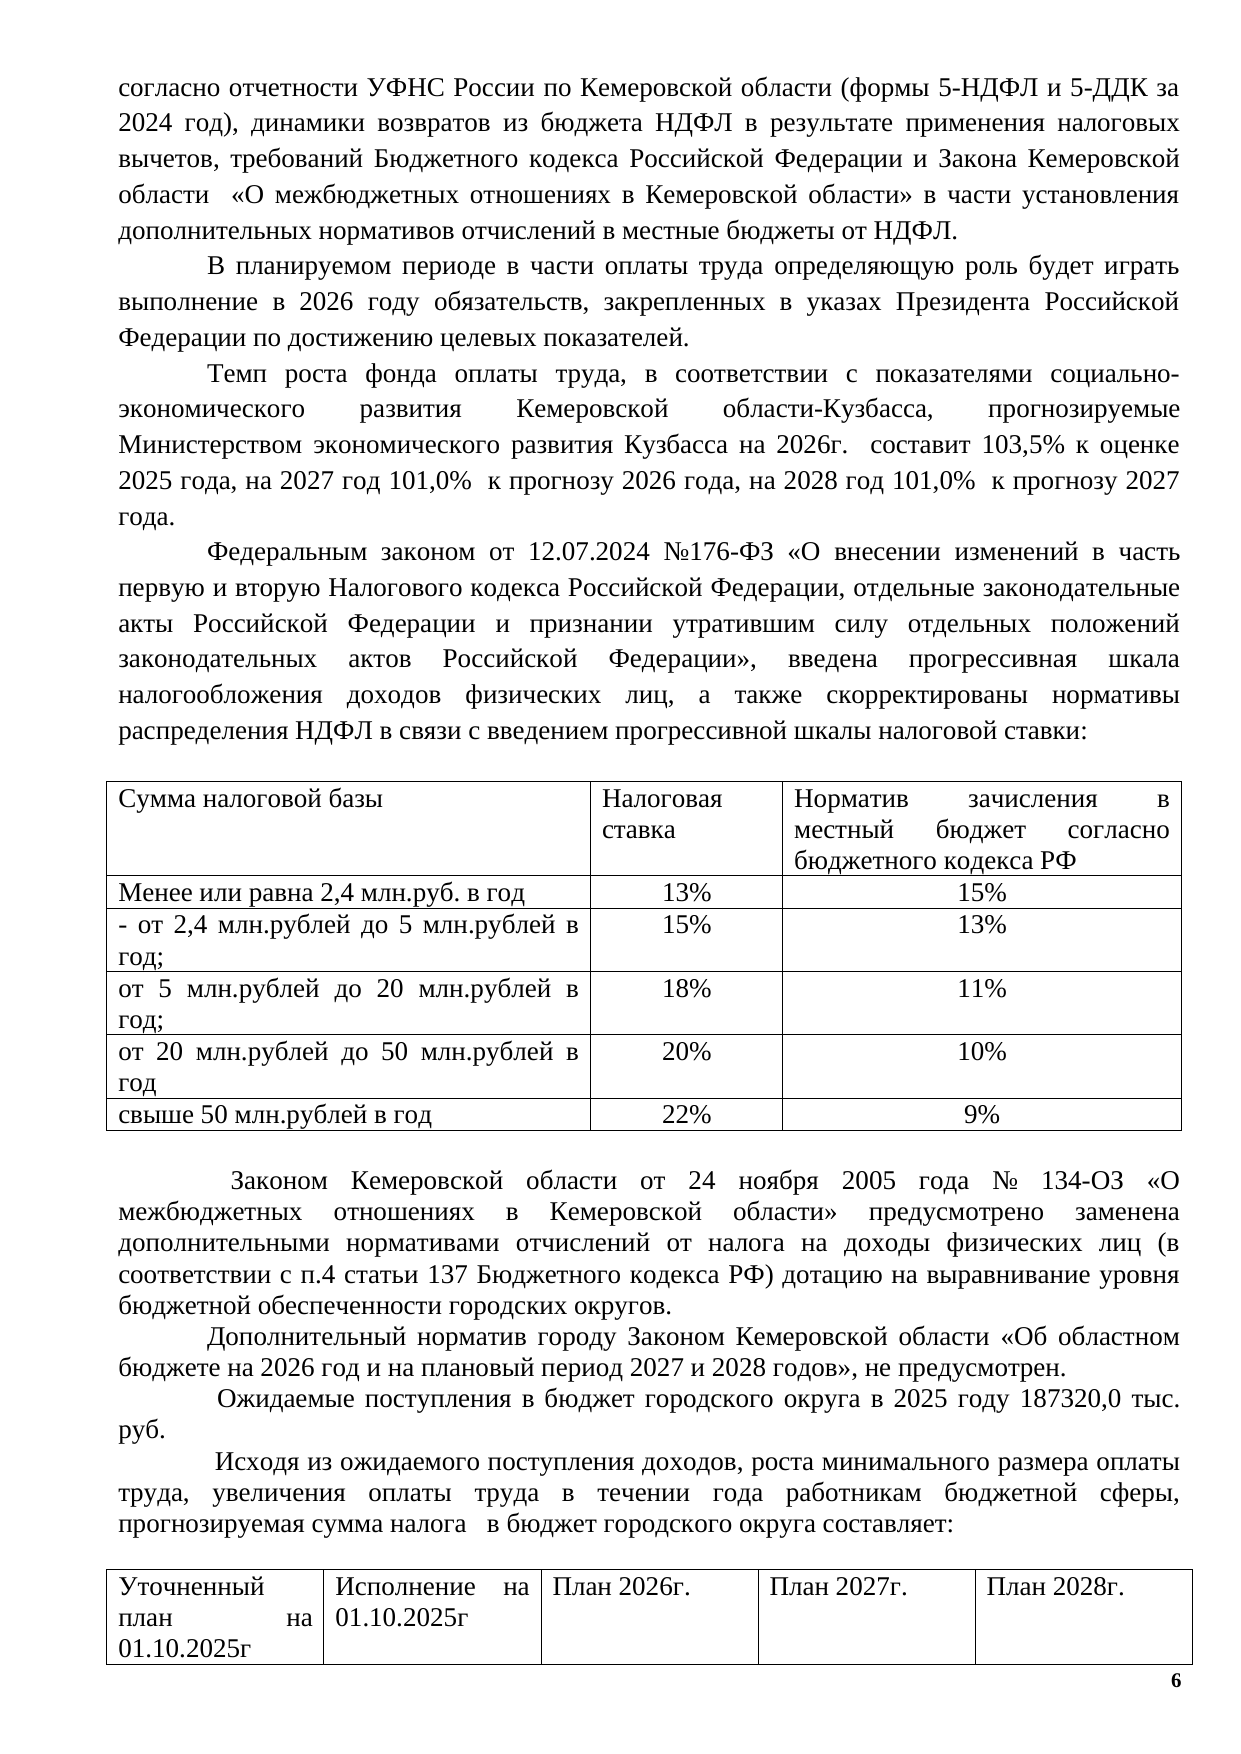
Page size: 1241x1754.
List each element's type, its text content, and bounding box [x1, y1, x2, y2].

table_header План 2027г. [759, 1570, 975, 1664]
table_cell 15% [783, 876, 1181, 907]
text Ожидаемые поступления в бюджет городского округа в 2025 году 187320,0 тыс. руб. [118, 1382, 1181, 1444]
text В планируемом периоде в части оплаты труда определяющую роль будет играть выполнение в 2026 году обязательств, закрепленных в указах Президента Российской Федерации по достижению целевых показателей. [118, 249, 1181, 352]
table_cell - от 2,4 млн.рублей до 5 млн.рублей в год; [107, 909, 590, 971]
table_cell от 5 млн.рублей до 20 млн.рублей в год; [107, 972, 590, 1034]
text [118, 71, 1181, 245]
table_cell от 20 млн.рублей до 50 млн.рублей в год [107, 1035, 590, 1097]
table_header Исполнение на 01.10.2025г [324, 1570, 541, 1664]
text Федеральным законом от 12.07.2024 №176-ФЗ «О внесении изменений в часть первую и вторую Налогового кодекса Российской Федерации, отдельные законодательные акты Российской Федерации и признании утратившим силу отдельных положений законодательных актов Российской Федерации», введена прогрессивная шкала налогообложения доходов физических лиц, а также скорректированы нормативы распределения НДФЛ в связи с введением прогрессивной шкалы налоговой ставки: [118, 535, 1181, 745]
table_cell 13% [783, 909, 1181, 971]
table_header Сумма налоговой базы [107, 782, 590, 875]
table_cell 10% [783, 1035, 1181, 1097]
table_cell Менее или равна 2,4 млн.руб. в год [107, 876, 590, 907]
table_cell свыше 50 млн.рублей в год [107, 1099, 590, 1130]
table_cell 11% [783, 972, 1181, 1034]
text Законом Кемеровской области от 24 ноября 2005 года № 134-ОЗ «О межбюджетных отношениях в Кемеровской области» предусмотрено заменена дополнительными нормативами отчислений от налога на доходы физических лиц (в соответствии с п.4 статьи 137 Бюджетного кодекса РФ) дотацию на выравнивание уровня бюджетной обеспеченности городских округов. [118, 1164, 1181, 1320]
table_cell 15% [591, 909, 782, 971]
table_header Уточненный план на 01.10.2025г [107, 1570, 323, 1664]
table_cell 22% [591, 1099, 782, 1130]
table_cell 13% [591, 876, 782, 907]
table_header Налоговая ставка [591, 782, 782, 875]
table_header План 2028г. [976, 1570, 1192, 1664]
text Темп роста фонда оплаты труда, в соответствии с показателями социально-экономического развития Кемеровской области-Кузбасса, прогнозируемые Министерством экономического развития Кузбасса на 2026г. составит 103,5% к оценке 2025 года, на 2027 год 101,0% к прогнозу 2026 года, на 2028 год 101,0% к прогнозу 2027 года. [118, 357, 1181, 531]
table_header План 2026г. [542, 1570, 758, 1664]
text Дополнительный норматив городу Законом Кемеровской области «Об областном бюджете на 2026 год и на плановый период 2027 и 2028 годов», не предусмотрен. [118, 1320, 1181, 1382]
table_header Норматив зачисления в местный бюджет согласно бюджетного кодекса РФ [783, 782, 1181, 875]
table_cell 20% [591, 1035, 782, 1097]
table_cell 18% [591, 972, 782, 1034]
text Исходя из ожидаемого поступления доходов, роста минимального размера оплаты труда, увеличения оплаты труда в течении года работникам бюджетной сферы, прогнозируемая сумма налога в бюджет городского округа составляет: [118, 1444, 1181, 1538]
table_cell 9% [783, 1099, 1181, 1130]
